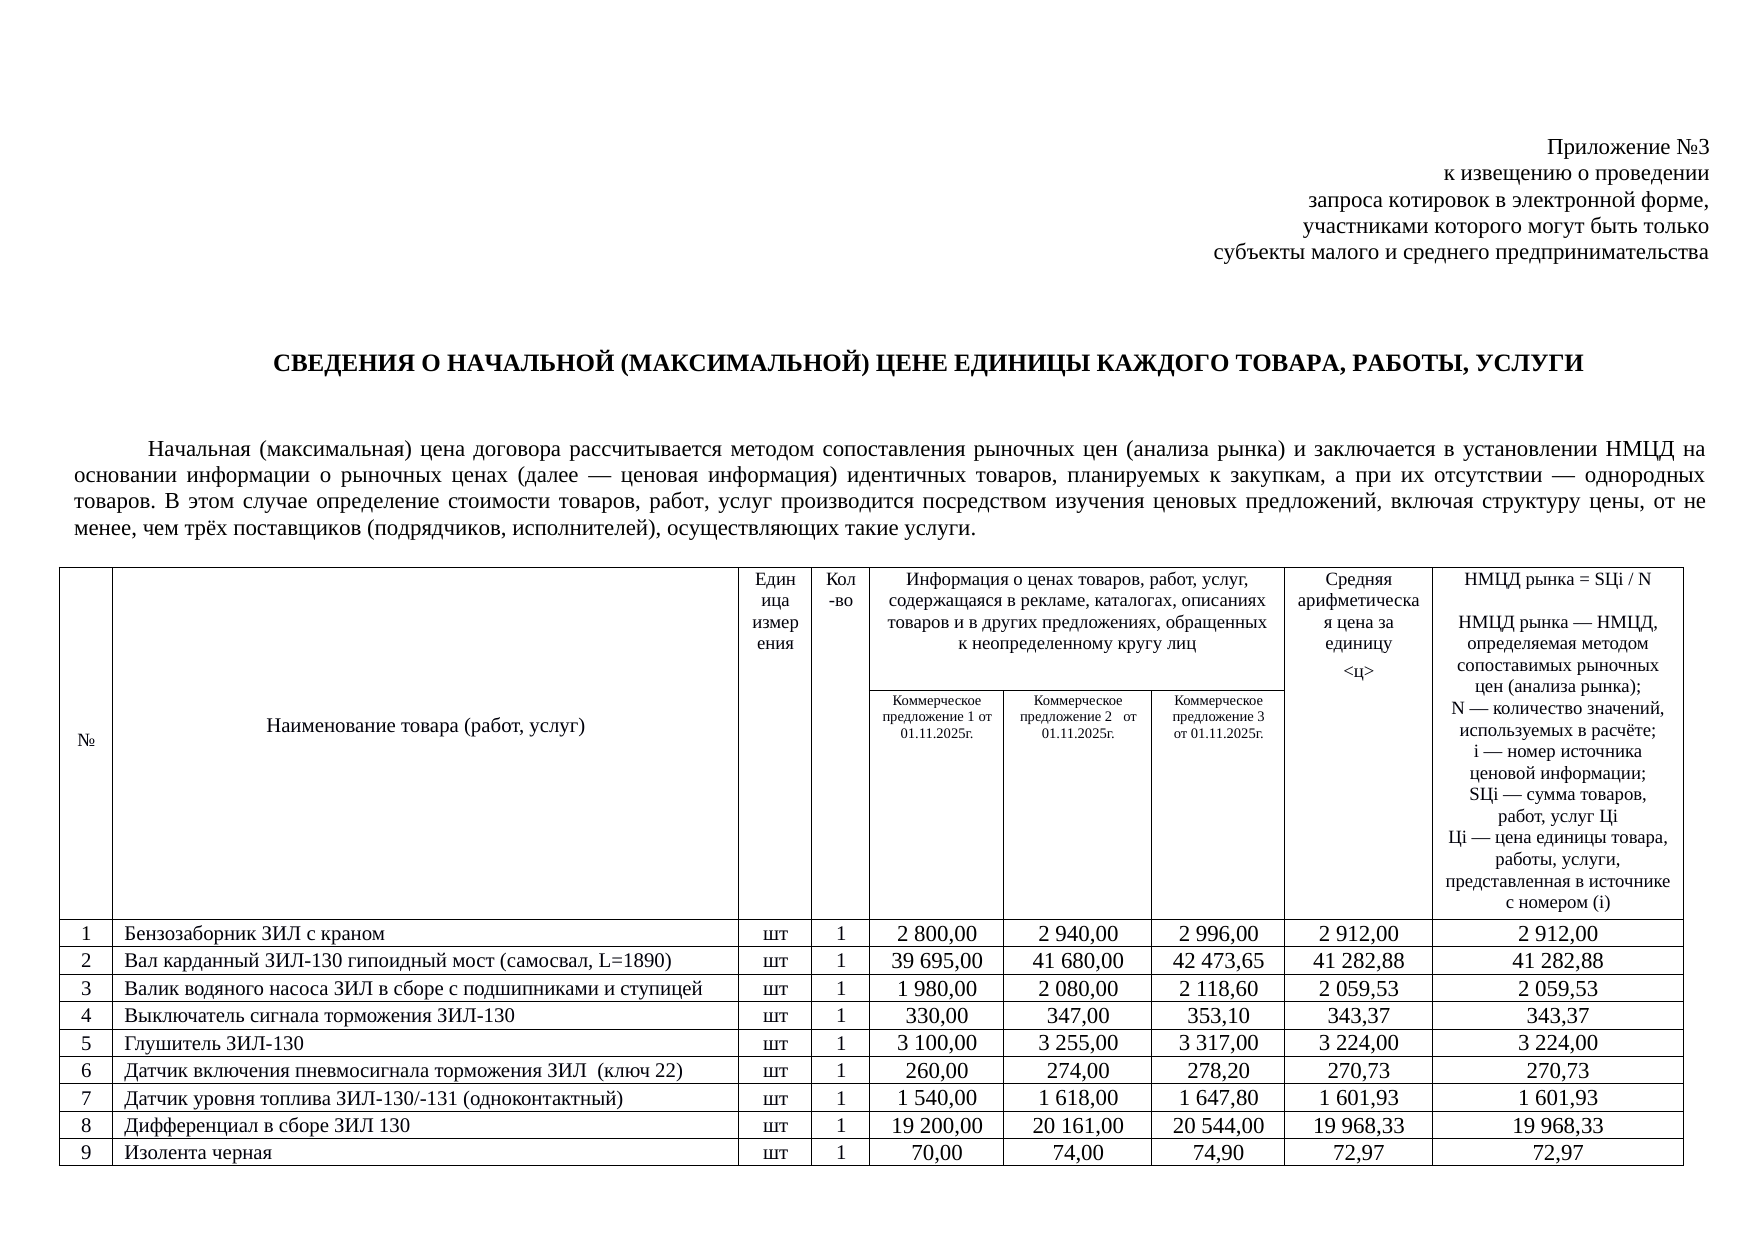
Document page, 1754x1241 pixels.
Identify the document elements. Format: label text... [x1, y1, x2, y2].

table_cell Коммерческое предложение 3 от 01.11.2025г. [1152, 691, 1284, 919]
table_cell шт [739, 1057, 811, 1083]
table_cell 1 [60, 920, 112, 946]
table_cell шт [739, 1002, 811, 1028]
table_header Информация о ценах товаров, работ, услуг, содержащаяся в рекламе, каталогах, описаниях товаров и в других предложениях, обращенных к неопределенному кругу лиц [870, 568, 1284, 690]
text субъекты малого и среднего предпринимательства [74, 238, 1709, 265]
table_cell 8 [60, 1112, 112, 1138]
table_cell Выключатель сигнала торможения ЗИЛ-130 [113, 1002, 738, 1028]
table_cell Вал карданный ЗИЛ-130 гипоидный мост (самосвал, L=1890) [113, 947, 738, 974]
table_cell 260,00 [870, 1057, 1003, 1083]
table_cell 270,73 [1433, 1057, 1683, 1083]
table_cell 3 224,00 [1433, 1030, 1683, 1056]
table_cell 2 059,53 [1285, 975, 1432, 1001]
text запроса котировок в электронной форме, [74, 186, 1709, 212]
table_cell 41 282,88 [1433, 947, 1683, 974]
text участниками которого могут быть только [74, 212, 1709, 238]
text к извещению о проведении [74, 159, 1709, 186]
table_cell шт [739, 1084, 811, 1111]
table_cell 1 [812, 1112, 869, 1138]
table_cell 74,00 [1004, 1139, 1151, 1165]
table_cell 3 255,00 [1004, 1030, 1151, 1056]
table_cell 42 473,65 [1152, 947, 1284, 974]
table_cell 72,97 [1285, 1139, 1432, 1165]
table_cell 3 317,00 [1152, 1030, 1284, 1056]
table_cell 278,20 [1152, 1057, 1284, 1083]
table_cell шт [739, 947, 811, 974]
table_cell 343,37 [1433, 1002, 1683, 1028]
table_cell 347,00 [1004, 1002, 1151, 1028]
table_cell 2 912,00 [1433, 920, 1683, 946]
table_cell 74,90 [1152, 1139, 1284, 1165]
table_cell 1 618,00 [1004, 1084, 1151, 1111]
table_cell 3 224,00 [1285, 1030, 1432, 1056]
table_cell Бензозаборник ЗИЛ с краном [113, 920, 738, 946]
table_cell 1 [812, 1002, 869, 1028]
table_cell 3 [60, 975, 112, 1001]
table_cell 353,10 [1152, 1002, 1284, 1028]
table_header НМЦД рынка = SЦi / N НМЦД рынка — НМЦД, определяемая методом сопоставимых рыночных цен (анализа рынка); N — количество значений, используемых в расчёте; i — номер источника ценовой информации; SЦi — сумма товаров, работ, услуг Цi Цi — цена единицы товара, работы, услуги, представленная в источнике с номером (i) [1433, 568, 1683, 919]
table_cell 20 544,00 [1152, 1112, 1284, 1138]
table_cell шт [739, 920, 811, 946]
table_cell 1 540,00 [870, 1084, 1003, 1111]
table_cell 2 059,53 [1433, 975, 1683, 1001]
table_cell 6 [60, 1057, 112, 1083]
table_cell 1 [812, 975, 869, 1001]
table_header Наименование товара (работ, услуг) [113, 568, 738, 919]
table_cell 2 940,00 [1004, 920, 1151, 946]
table_cell шт [739, 975, 811, 1001]
table_cell 274,00 [1004, 1057, 1151, 1083]
table_cell Датчик уровня топлива ЗИЛ-130/-131 (одноконтактный) [113, 1084, 738, 1111]
table_cell 1 601,93 [1433, 1084, 1683, 1111]
table_cell 2 800,00 [870, 920, 1003, 946]
table_cell Коммерческое предложение 1 от 01.11.2025г. [870, 691, 1003, 919]
table_cell 2 996,00 [1152, 920, 1284, 946]
table_cell 330,00 [870, 1002, 1003, 1028]
table_cell 1 [812, 1139, 869, 1165]
text СВЕДЕНИЯ О НАЧАЛЬНОЙ (МАКСИМАЛЬНОЙ) ЦЕНЕ ЕДИНИЦЫ КАЖДОГО ТОВАРА, РАБОТЫ, УСЛУГИ [74, 348, 1709, 377]
text Приложение №3 [74, 133, 1709, 159]
table_cell 1 [812, 920, 869, 946]
table_cell 1 [812, 947, 869, 974]
table_cell 2 118,60 [1152, 975, 1284, 1001]
table_cell 1 [812, 1030, 869, 1056]
table_cell 72,97 [1433, 1139, 1683, 1165]
table_cell Дифференциал в сборе ЗИЛ 130 [113, 1112, 738, 1138]
table_cell 39 695,00 [870, 947, 1003, 974]
table_cell 1 [812, 1057, 869, 1083]
table_cell 270,73 [1285, 1057, 1432, 1083]
table_cell 41 282,88 [1285, 947, 1432, 974]
table_cell 70,00 [870, 1139, 1003, 1165]
table_cell 2 080,00 [1004, 975, 1151, 1001]
table_cell Коммерческое предложение 2 от 01.11.2025г. [1004, 691, 1151, 919]
table_cell 19 200,00 [870, 1112, 1003, 1138]
table_cell 3 100,00 [870, 1030, 1003, 1056]
table_cell шт [739, 1030, 811, 1056]
table_cell 5 [60, 1030, 112, 1056]
table_cell 20 161,00 [1004, 1112, 1151, 1138]
table_cell 19 968,33 [1433, 1112, 1683, 1138]
table_header Средняя арифметическая цена за единицу <ц> [1285, 568, 1432, 919]
table_cell шт [739, 1112, 811, 1138]
table_cell 343,37 [1285, 1002, 1432, 1028]
table_cell Глушитель ЗИЛ-130 [113, 1030, 738, 1056]
table_cell 1 980,00 [870, 975, 1003, 1001]
table_cell 7 [60, 1084, 112, 1111]
table_cell Изолента черная [113, 1139, 738, 1165]
table_cell 1 647,80 [1152, 1084, 1284, 1111]
table_cell 2 912,00 [1285, 920, 1432, 946]
table_cell 2 [60, 947, 112, 974]
table_cell 1 [812, 1084, 869, 1111]
table_cell шт [739, 1139, 811, 1165]
table_cell 9 [60, 1139, 112, 1165]
table_header Единица измерения [739, 568, 811, 919]
table_cell 4 [60, 1002, 112, 1028]
text Начальная (максимальная) цена договора рассчитывается методом сопоставления рыночных цен (анализа рынка) и заключается в установлении НМЦД на основании информации о рыночных ценах (далее — ценовая информация) идентичных товаров, планируемых к закупкам, а при их отсутствии — однородных товаров. В этом случае определение стоимости товаров, работ, услуг производится посредством изучения ценовых предложений, включая структуру цены, от не менее, чем трёх поставщиков (подрядчиков, исполнителей), осуществляющих такие услуги. [74, 435, 1709, 540]
table_cell 19 968,33 [1285, 1112, 1432, 1138]
table_cell Валик водяного насоса ЗИЛ в сборе с подшипниками и ступицей [113, 975, 738, 1001]
table_cell 41 680,00 [1004, 947, 1151, 974]
table_header № [60, 568, 112, 919]
table_header Кол-во [812, 568, 869, 919]
table_cell Датчик включения пневмосигнала торможения ЗИЛ (ключ 22) [113, 1057, 738, 1083]
table_cell 1 601,93 [1285, 1084, 1432, 1111]
